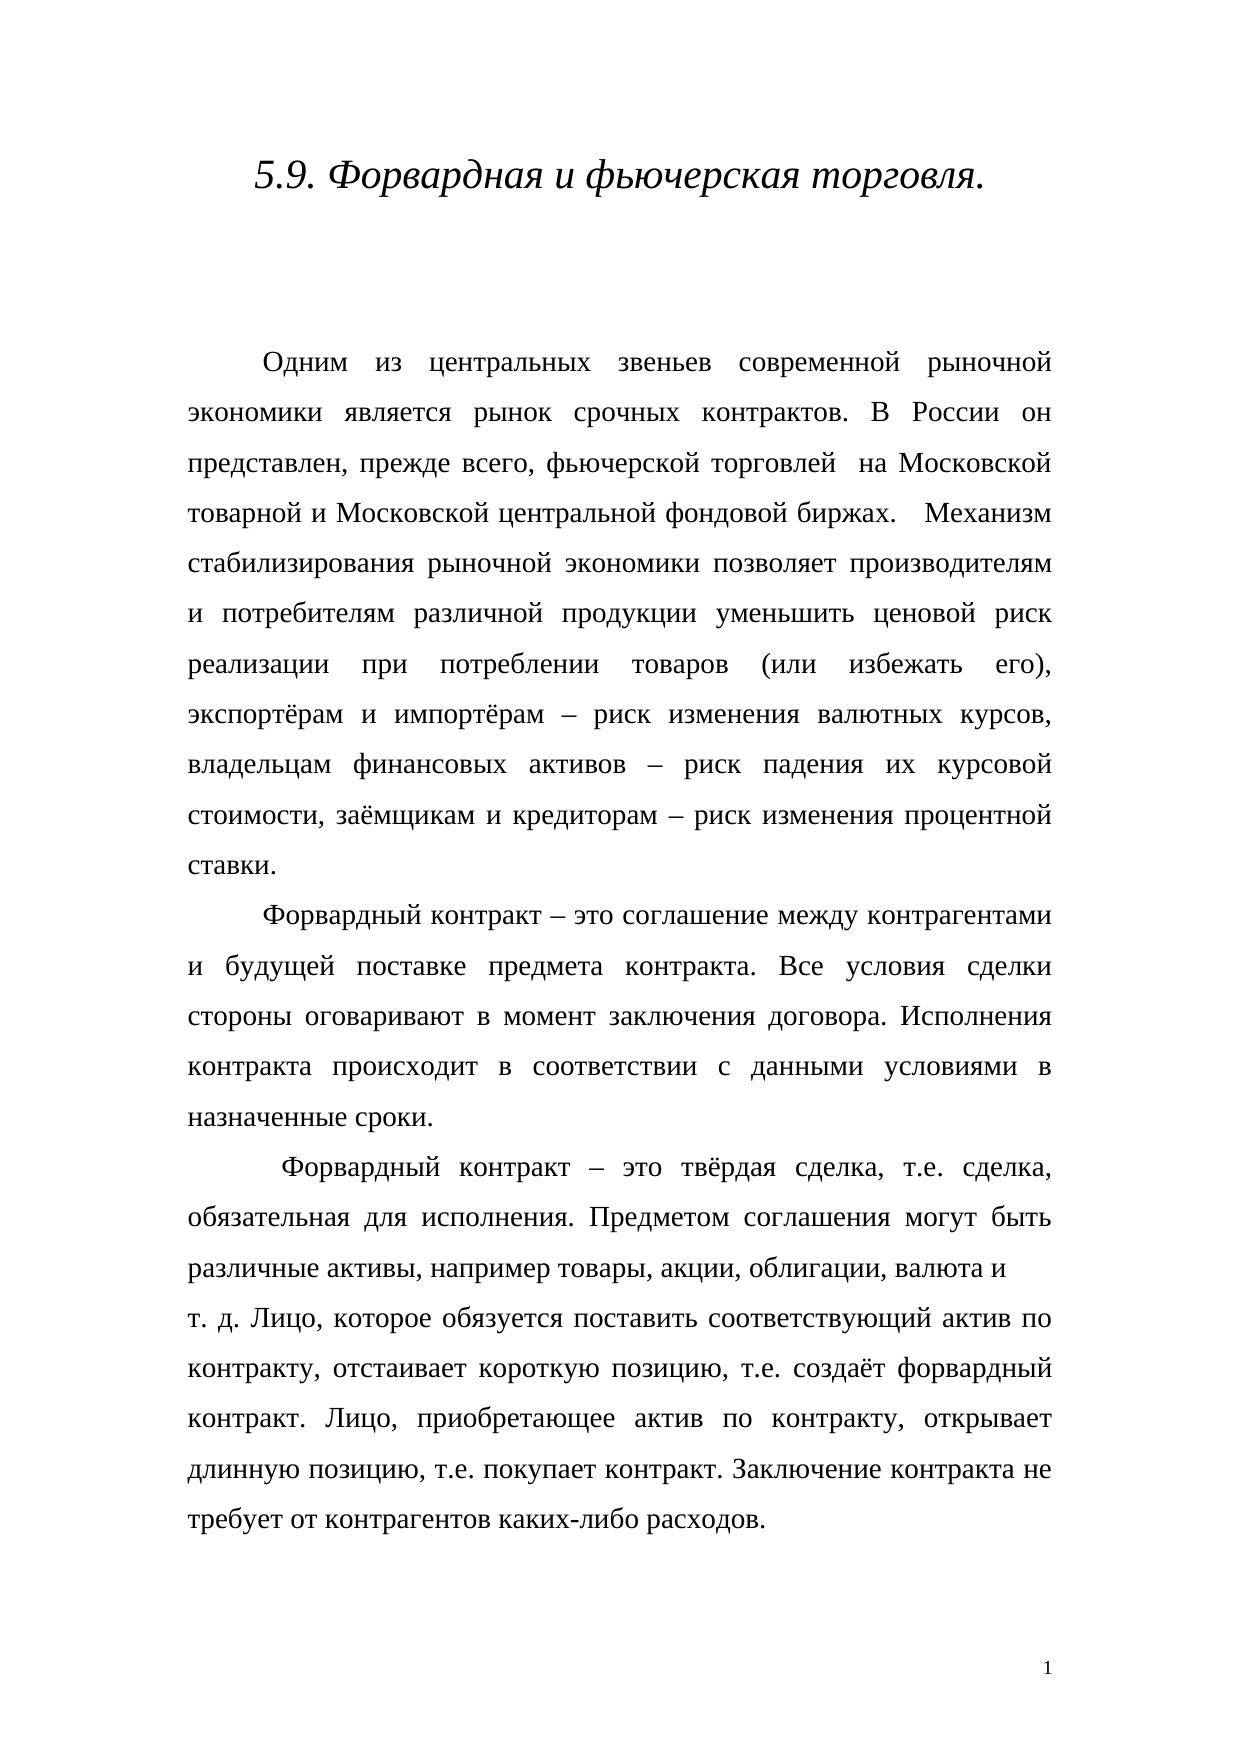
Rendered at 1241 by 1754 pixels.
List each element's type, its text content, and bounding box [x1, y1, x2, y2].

text Одним из центральных звеньев современной рыночной экономики является рынок срочных контрактов. В России он представлен, прежде всего, фьючерской торговлей на Московской товарной и Московской центральной фондовой биржах. Механизм стабилизирования рыночной экономики позволяет производителям и потребителям различной продукции уменьшить ценовой риск реализации при потреблении товаров (или избежать его), экспортёрам и импортёрам – риск изменения валютных курсов, владельцам финансовых активов – риск падения их курсовой стоимости, заёмщикам и кредиторам – риск изменения процентной ставки. [187, 344, 1053, 881]
text Форвардный контракт – это твёрдая сделка, т.е. сделка, обязательная для исполнения. Предметом соглашения могут быть различные активы, например товары, акции, облигации, валюта и [187, 1149, 1053, 1283]
text 5.9. Форвардная и фьючерская торговля. [187, 150, 1053, 198]
text Форвардный контракт – это соглашение между контрагентами и будущей поставке предмета контракта. Все условия сделки стороны оговаривают в момент заключения договора. Исполнения контракта происходит в соответствии с данными условиями в назначенные сроки. [187, 897, 1053, 1132]
text т. д. Лицо, которое обязуется поставить соответствующий актив по контракту, отстаивает короткую позицию, т.е. создаёт форвардный контракт. Лицо, приобретающее актив по контракту, открывает длинную позицию, т.е. покупает контракт. Заключение контракта не требует от контрагентов каких-либо расходов. [187, 1300, 1053, 1535]
